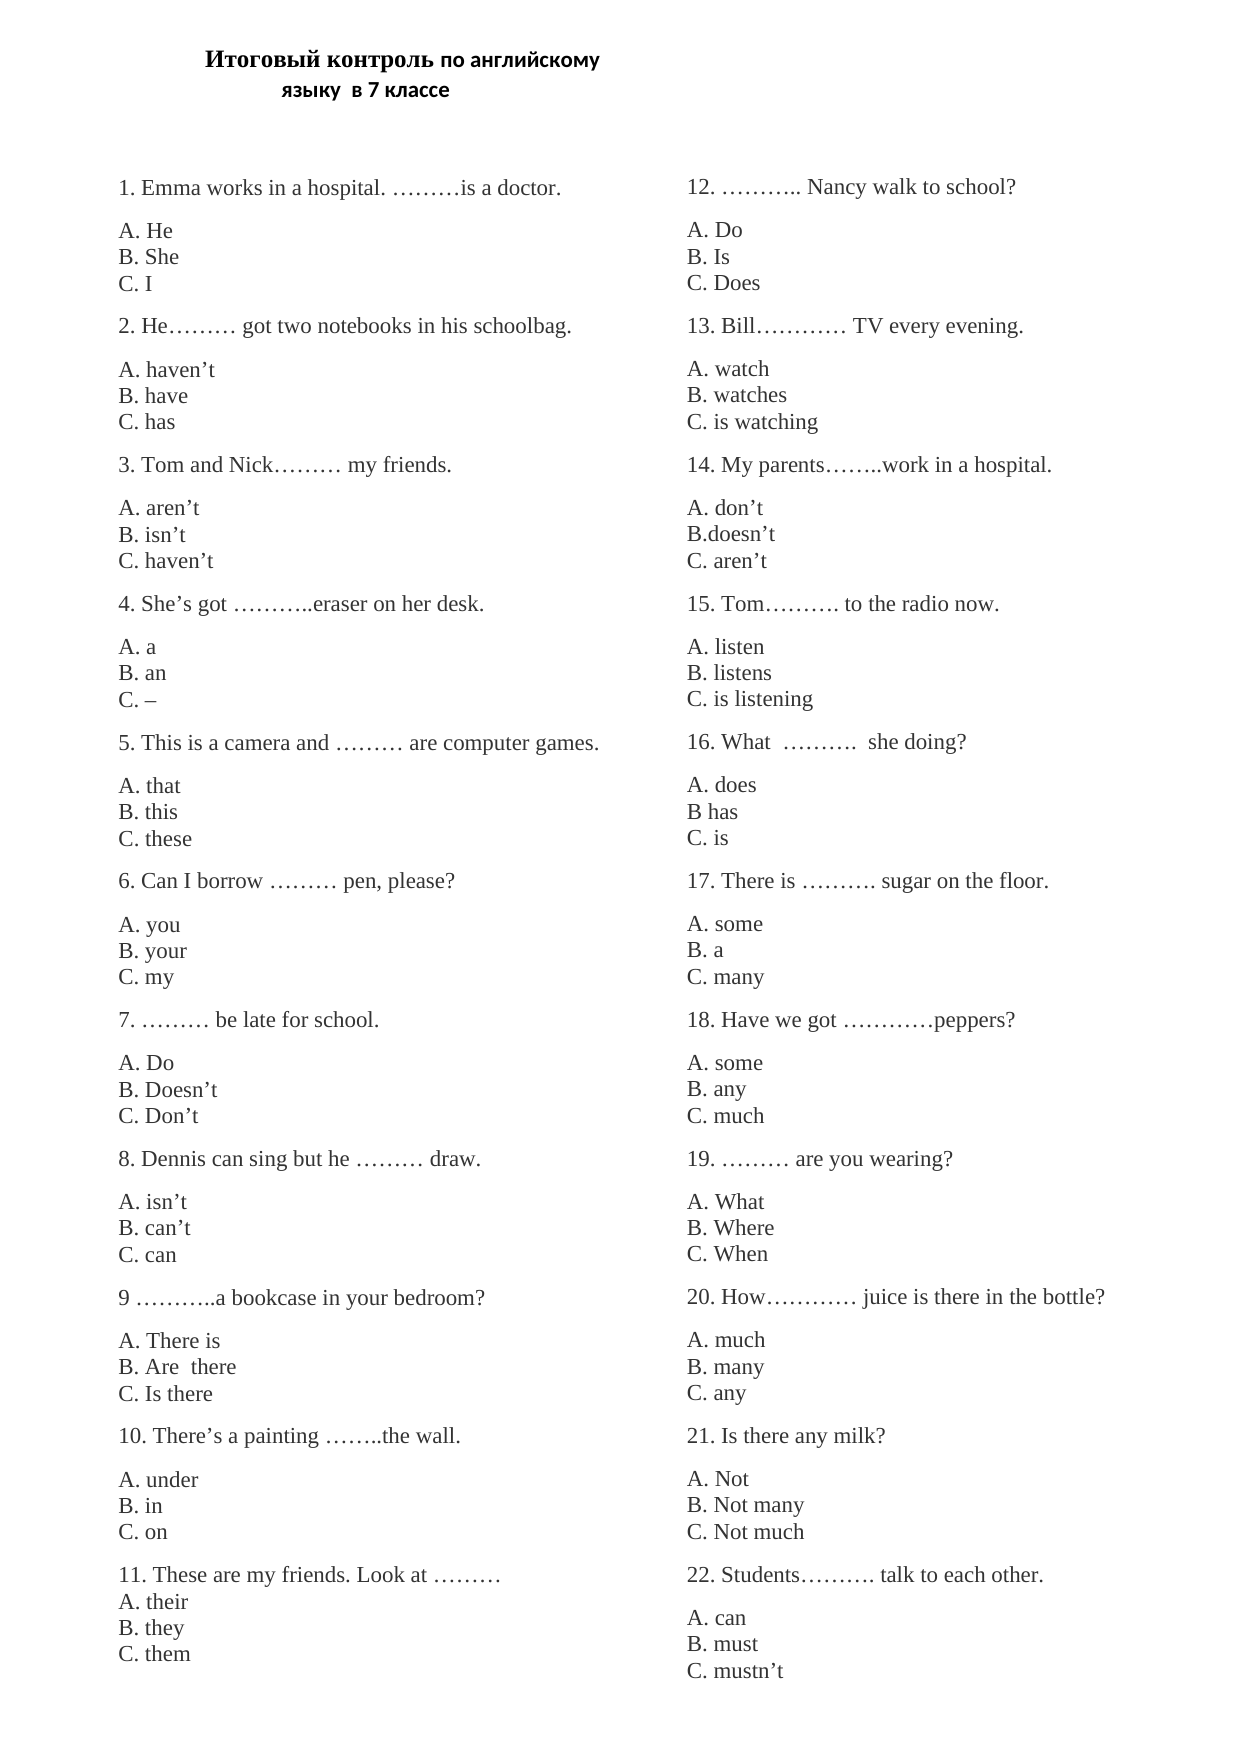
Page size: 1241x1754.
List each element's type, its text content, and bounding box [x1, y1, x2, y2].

text 18. Have we got …………peppers? [687, 1006, 1181, 1032]
text A. Do B. Is C. Does [687, 216, 1181, 296]
text A. under B. in C. on [118, 1466, 613, 1545]
text A. He B. She C. I [118, 217, 613, 296]
text А. much B. many C. any [687, 1326, 1181, 1406]
text 6. Can I borrow ……… pen, please? [118, 868, 613, 894]
text A. some B. a C. many [687, 910, 1181, 989]
text A. that B. this С. these [118, 772, 613, 851]
text A. don’t B.doesn’t C. aren’t [687, 494, 1181, 573]
text A. does B has C. is [687, 771, 1181, 851]
text A. you B. your C. my [118, 911, 613, 990]
text 13. Bill………… TV every evening. [687, 312, 1181, 338]
text A. aren’t B. isn’t C. haven’t [118, 494, 613, 573]
text A. watch B. watches C. is watching [687, 355, 1181, 434]
text 20. How………… juice is there in the bottle? [687, 1283, 1181, 1310]
text A. some B. any C. much [687, 1049, 1181, 1128]
text 17. There is ………. sugar on the floor. [687, 867, 1181, 893]
text 11. These are my friends. Look at ……… [118, 1561, 613, 1588]
text 2. Не……… got two notebooks in his schoolbag. [118, 313, 613, 339]
text 3. Tom and Nick……… my friends. [118, 451, 613, 478]
text 16. What ………. she doing? [687, 728, 1181, 755]
text 10. There’s a painting ……..the wall. [118, 1423, 613, 1449]
text A. haven’t B. have C. has [118, 356, 613, 435]
text 8. Dennis can sing but he ……… draw. [118, 1145, 613, 1171]
text A. What B. Where C. When [687, 1188, 1181, 1267]
text 12. ……….. Nancy walk to school? [687, 173, 1181, 200]
text A. Do B. Doesn’t C. Don’t [118, 1049, 613, 1128]
text A. a B. an C. – [118, 633, 613, 712]
text 15. Tom………. to the radio now. [687, 590, 1181, 616]
text A. There is B. Are there C. Is there [118, 1327, 613, 1406]
text A. their B. they C. them [118, 1588, 613, 1667]
text A. isn’t B. can’t C. can [118, 1188, 613, 1267]
text Итоговый контроль по английскому языку в 7 классе [118, 44, 613, 104]
text 7. ……… be late for school. [118, 1006, 613, 1033]
text A. listen B. listens C. is listening [687, 633, 1181, 712]
text 21. Is there any milk? [687, 1422, 1181, 1448]
text 22. Students………. talk to each other. [687, 1561, 1181, 1587]
text 4. She’s got ………..eraser on her desk. [118, 590, 613, 616]
text А. Not B. Not many C. Not much [687, 1465, 1181, 1544]
text 1. Emma works in a hospital. ………is a doctor. [118, 174, 613, 200]
text 9 ………..a bookcase in your bedroom? [118, 1284, 613, 1310]
text 14. My parents……..work in a hospital. [687, 451, 1181, 477]
text А. can B. must C. mustn’t [687, 1604, 1181, 1683]
text 19. ……… are you wearing? [687, 1145, 1181, 1171]
text 5. This is a camera and ……… are computer games. [118, 729, 613, 755]
